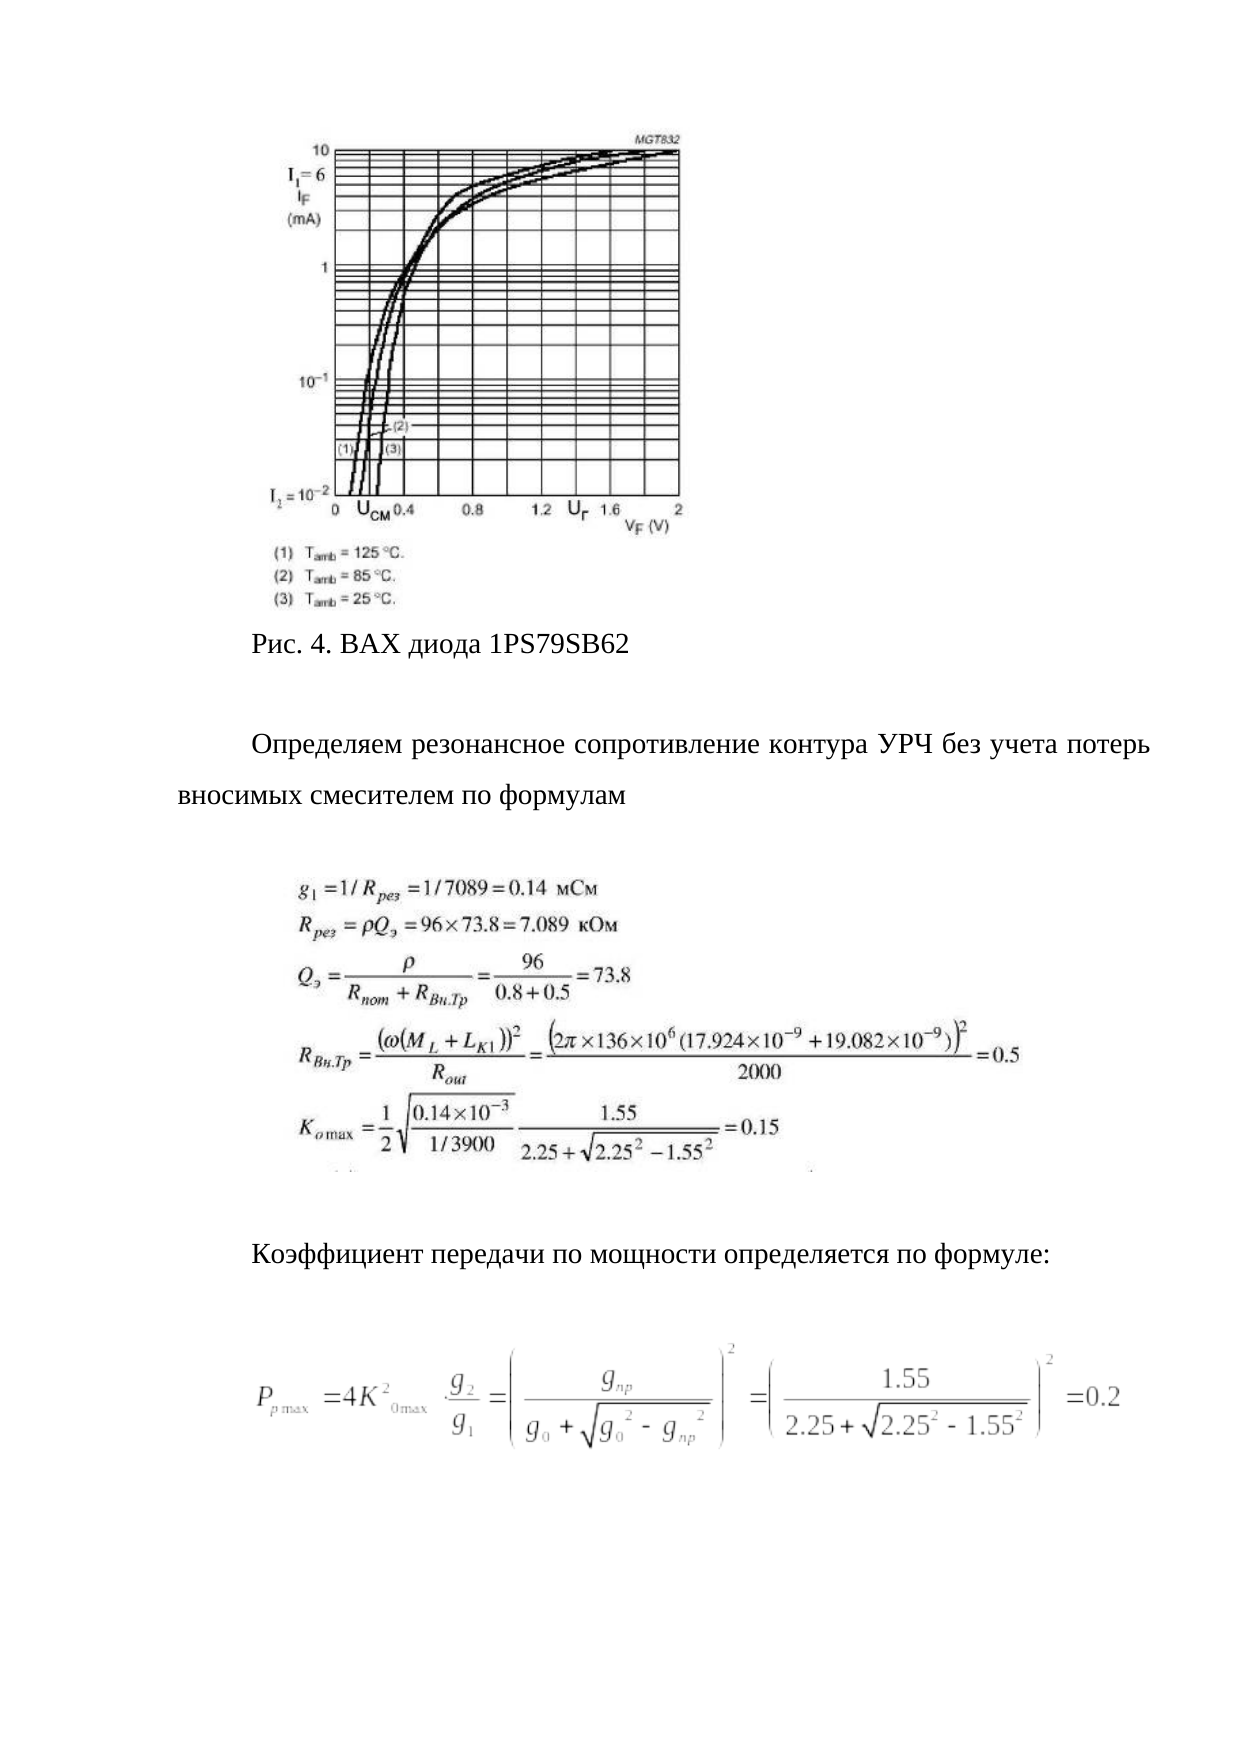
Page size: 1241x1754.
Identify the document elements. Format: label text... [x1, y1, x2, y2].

picture [177, 118, 795, 626]
text Определяем резонансное сопротивление контура УРЧ без учета потерь вносимых смесителем по формулам [177, 727, 1152, 811]
text Коэффициент передачи по мощности определяется по формуле: [177, 1236, 1152, 1270]
text Рис. 4. ВАХ диода 1PS79SB62 [177, 626, 1152, 659]
picture [251, 877, 1084, 1172]
